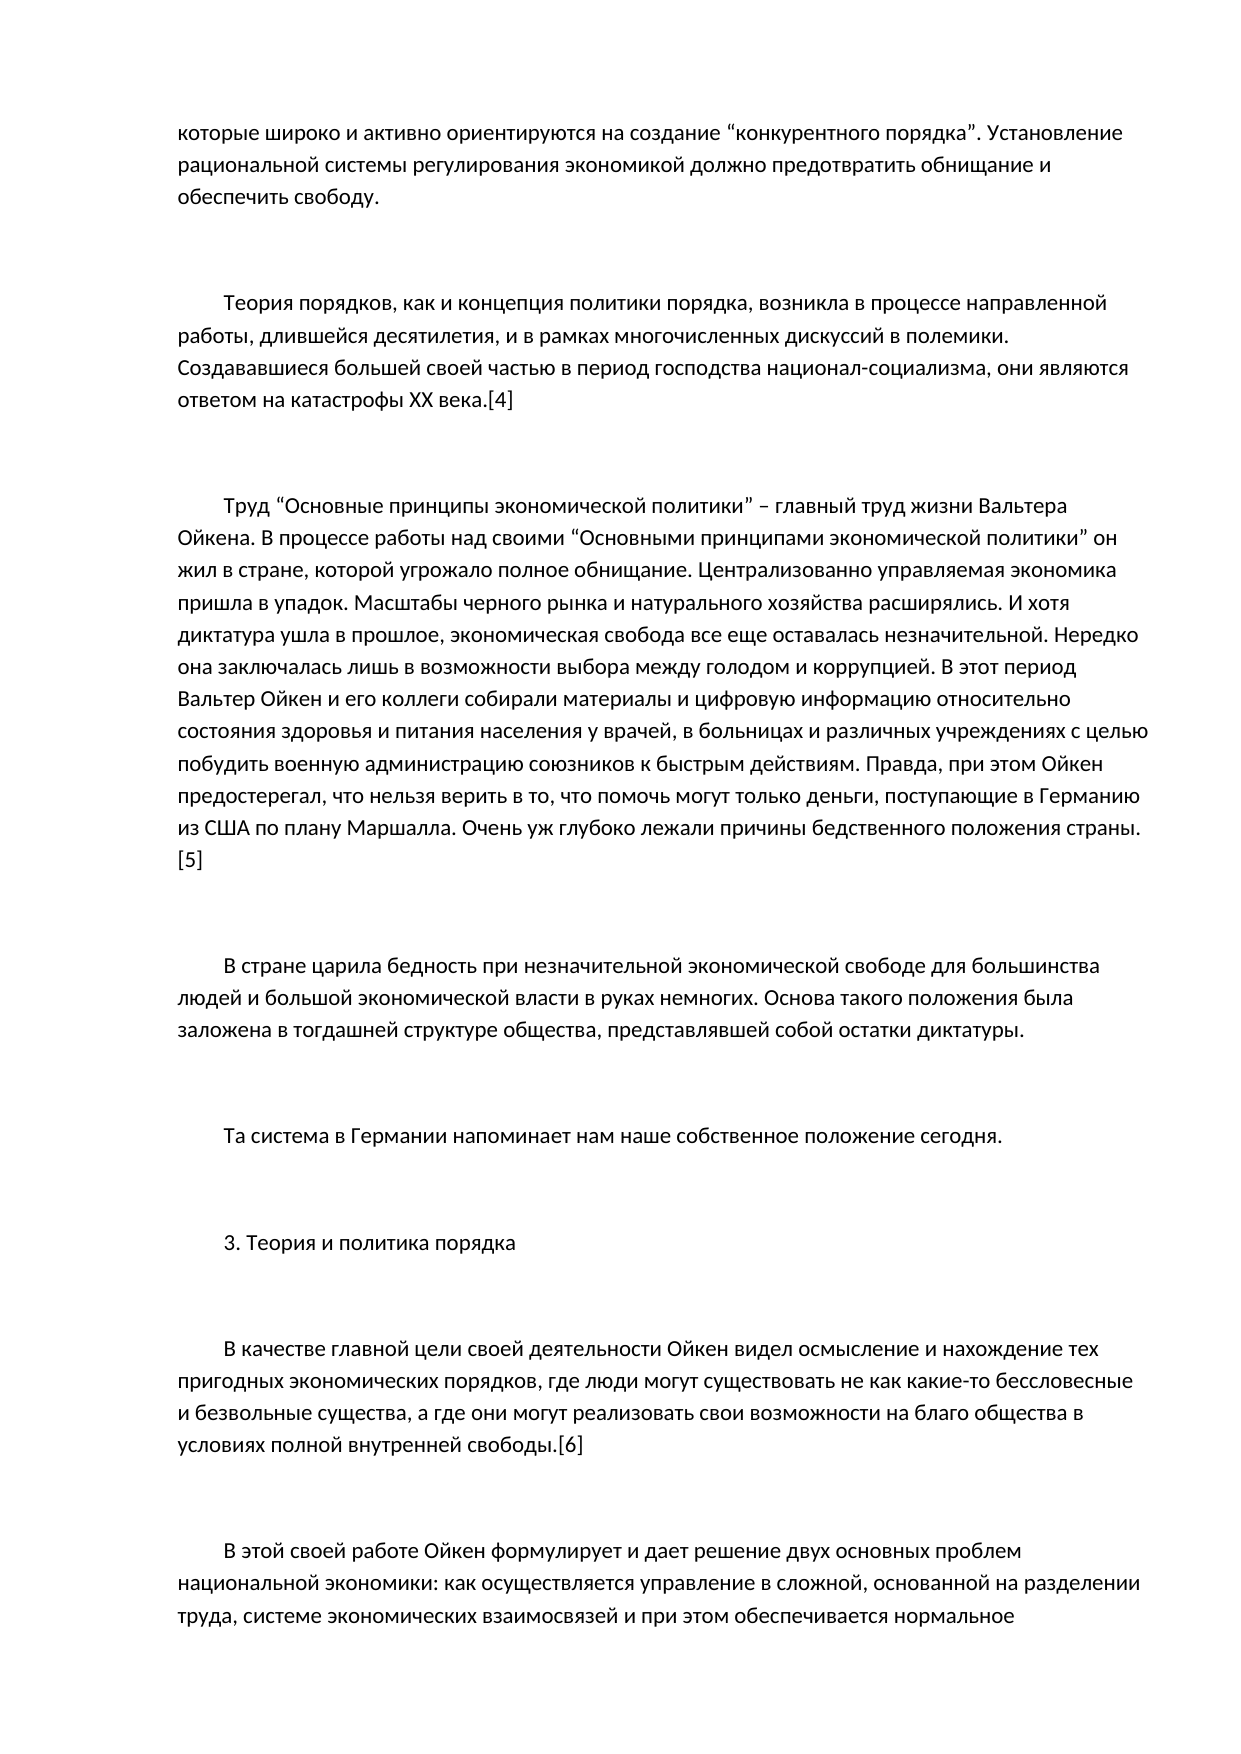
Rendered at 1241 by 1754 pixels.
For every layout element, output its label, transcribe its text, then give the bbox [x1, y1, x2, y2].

text Теория порядков, как и концепция политики порядка, возникла в процессе направленной работы, длившейся десятилетия, и в рамках многочисленных дискуссий в полемики. Создававшиеся большей своей частью в период господства национал-социализма, они являются ответом на катастрофы ХХ века.[4] [177, 288, 1152, 413]
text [177, 1536, 1152, 1629]
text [177, 118, 1152, 211]
text В стране царила бедность при незначительной экономической свободе для большинства людей и большой экономической власти в руках немногих. Основа такого положения была заложена в тогдашней структуре общества, представлявшей собой остатки диктатуры. [177, 951, 1152, 1044]
text Труд “Основные принципы экономической политики” – главный труд жизни Вальтера Ойкена. В процессе работы над своими “Основными принципами экономической политики” он жил в стране, которой угрожало полное обнищание. Централизованно управляемая экономика пришла в упадок. Масштабы черного рынка и натурального хозяйства расширялись. И хотя диктатура ушла в прошлое, экономическая свобода все еще оставалась незначительной. Нередко она заключалась лишь в возможности выбора между голодом и коррупцией. В этот период Вальтер Ойкен и его коллеги собирали материалы и цифровую информацию относительно состояния здоровья и питания населения у врачей, в больницах и различных учреждениях с целью побудить военную администрацию союзников к быстрым действиям. Правда, при этом Ойкен предостерегал, что нельзя верить в то, что помочь могут только деньги, поступающие в Германию из США по плану Маршалла. Очень уж глубоко лежали причины бедственного положения страны.[5] [177, 491, 1152, 873]
text 3. Теория и политика порядка [177, 1228, 1152, 1256]
text Та система в Германии напоминает нам наше собственное положение сегодня. [177, 1122, 1152, 1150]
text В качестве главной цели своей деятельности Ойкен видел осмысление и нахождение тех пригодных экономических порядков, где люди могут существовать не как какие-то бессловесные и безвольные существа, а где они могут реализовать свои возможности на благо общества в условиях полной внутренней свободы.[6] [177, 1334, 1152, 1458]
